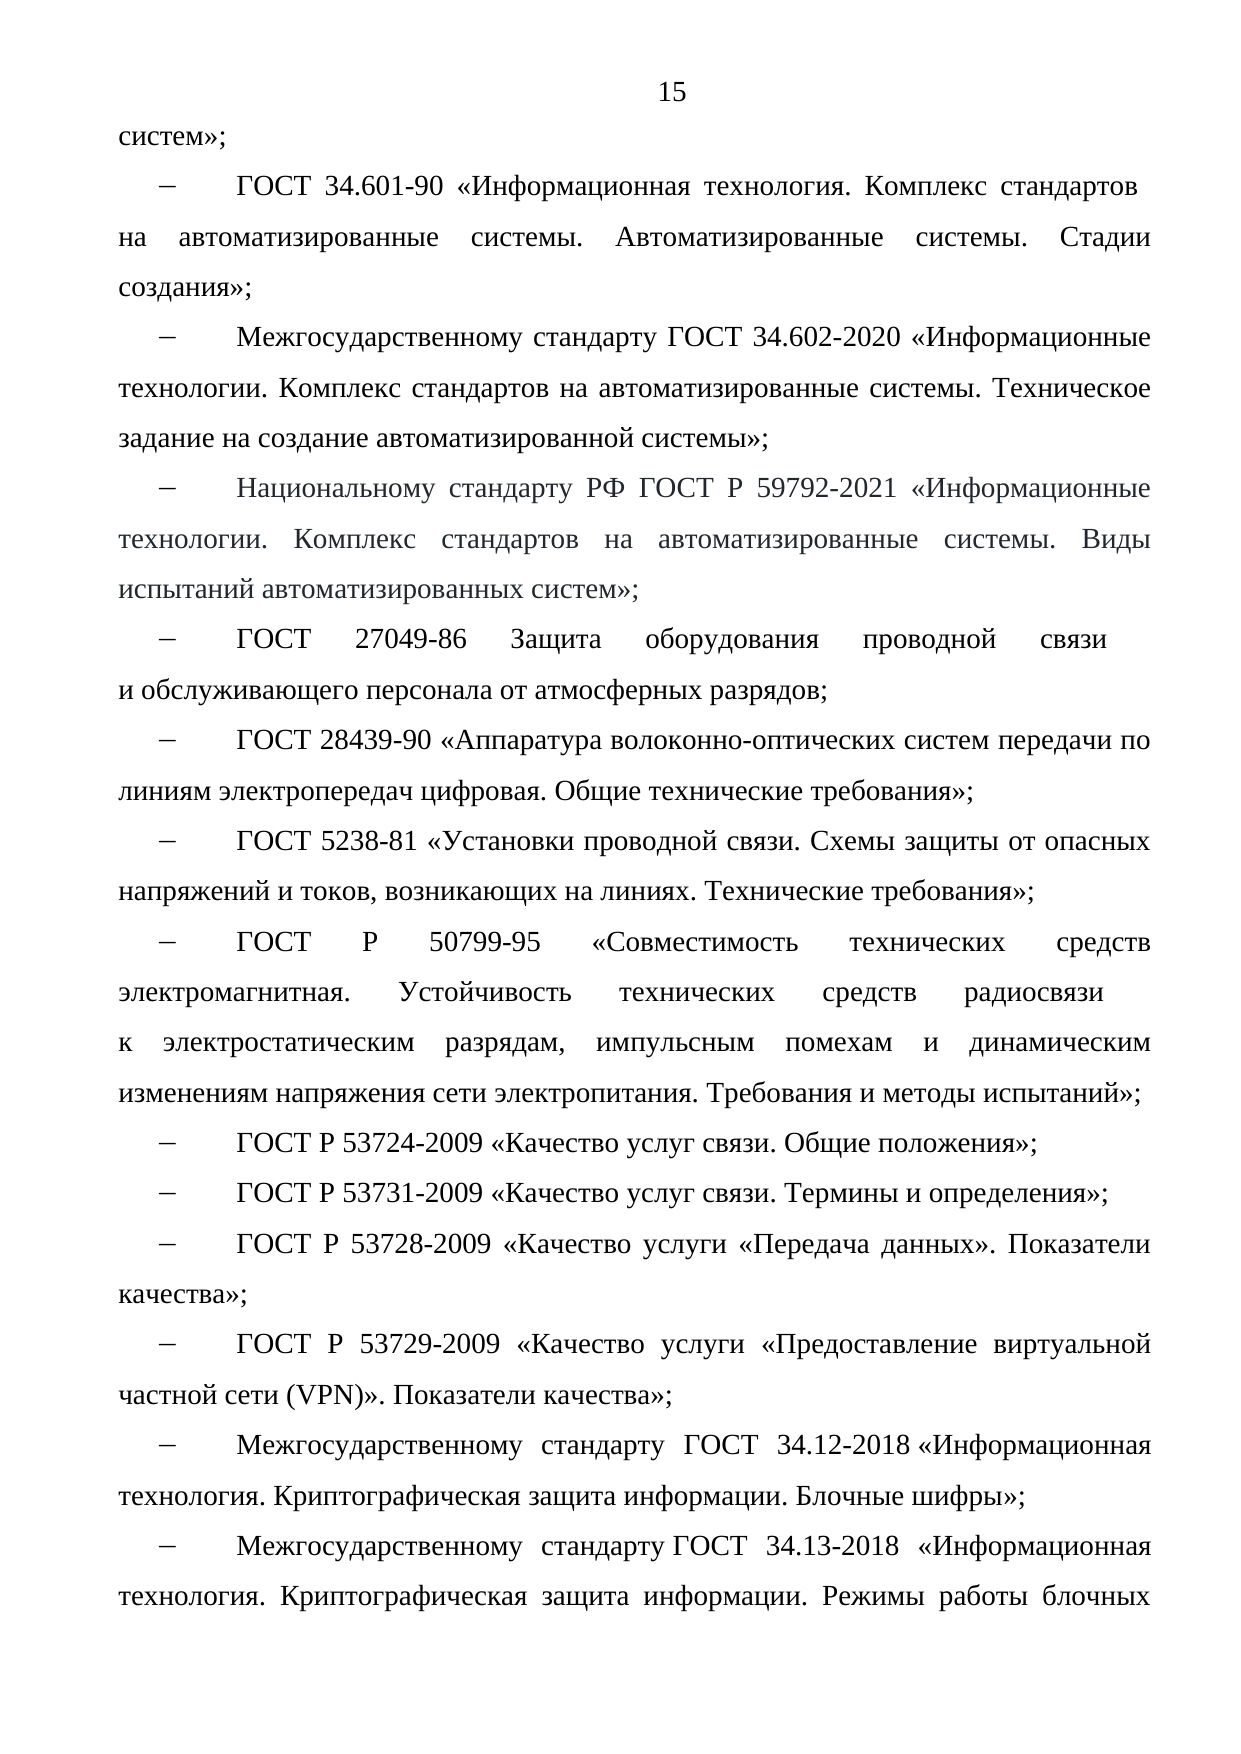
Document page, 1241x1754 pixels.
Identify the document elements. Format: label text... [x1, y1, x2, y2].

list Межгосударственному стандарту ГОСТ 34.13-2018 «Информационная технология. Криптографическая защита информации. Режимы работы блочных шифров»; [118, 1528, 1152, 1612]
list ГОСТ 34.601-90 «Информационная технология. Комплекс стандартов на автоматизированные системы. Автоматизированные системы. Стадии создания»; [118, 168, 1152, 303]
list ГОСТ Р 53729-2009 «Качество услуги «Предоставление виртуальной частной сети (VPN)». Показатели качества»; [118, 1327, 1152, 1411]
list ГОСТ Р 50799-95 «Совместимость технических средств электромагнитная. Устойчивость технических средств радиосвязи к электростатическим разрядам, импульсным помехам и динамическим изменениям напряжения сети электропитания. Требования и методы испытаний»; [118, 924, 1152, 1108]
list ГОСТ 27049-86 Защита оборудования проводной связи и обслуживающего персонала от атмосферных разрядов; [118, 622, 1152, 706]
list Межгосударственному стандарту ГОСТ 34.12-2018 «Информационная технология. Криптографическая защита информации. Блочные шифры»; [118, 1427, 1152, 1511]
list ГОСТ 28439-90 «Аппаратура волоконно-оптических систем передачи по линиям электропередач цифровая. Общие технические требования»; [118, 722, 1152, 806]
list Национальному стандарту РФ ГОСТ Р 59792-2021 «Информационные технологии. Комплекс стандартов на автоматизированные системы. Виды испытаний автоматизированных систем»; [118, 471, 1152, 521]
list ГОСТ Р 53728-2009 «Качество услуги «Передача данных». Показатели качества»; [118, 1226, 1152, 1310]
list Национальному стандарту РФ ГОСТ Р 59792-2021 «Информационные технологии. Комплекс стандартов на автоматизированные системы. Виды испытаний автоматизированных систем»; [118, 554, 1152, 605]
list ГОСТ Р 53724-2009 «Качество услуг связи. Общие положения»; [118, 1125, 1152, 1159]
list Межгосударственному стандарту ГОСТ 34.602-2020 «Информационные технологии. Комплекс стандартов на автоматизированные системы. Техническое задание на создание автоматизированной системы»; [118, 319, 1152, 370]
list ГОСТ Р 53731-2009 «Качество услуг связи. Термины и определения»; [118, 1176, 1152, 1209]
list ГОСТ 5238-81 «Установки проводной связи. Схемы защиты от опасных напряжений и токов, возникающих на линиях. Технические требования»; [118, 823, 1152, 907]
list Межгосударственному стандарту ГОСТ 34.602-2020 «Информационные технологии. Комплекс стандартов на автоматизированные системы. Техническое задание на создание автоматизированной системы»; [118, 403, 1152, 454]
